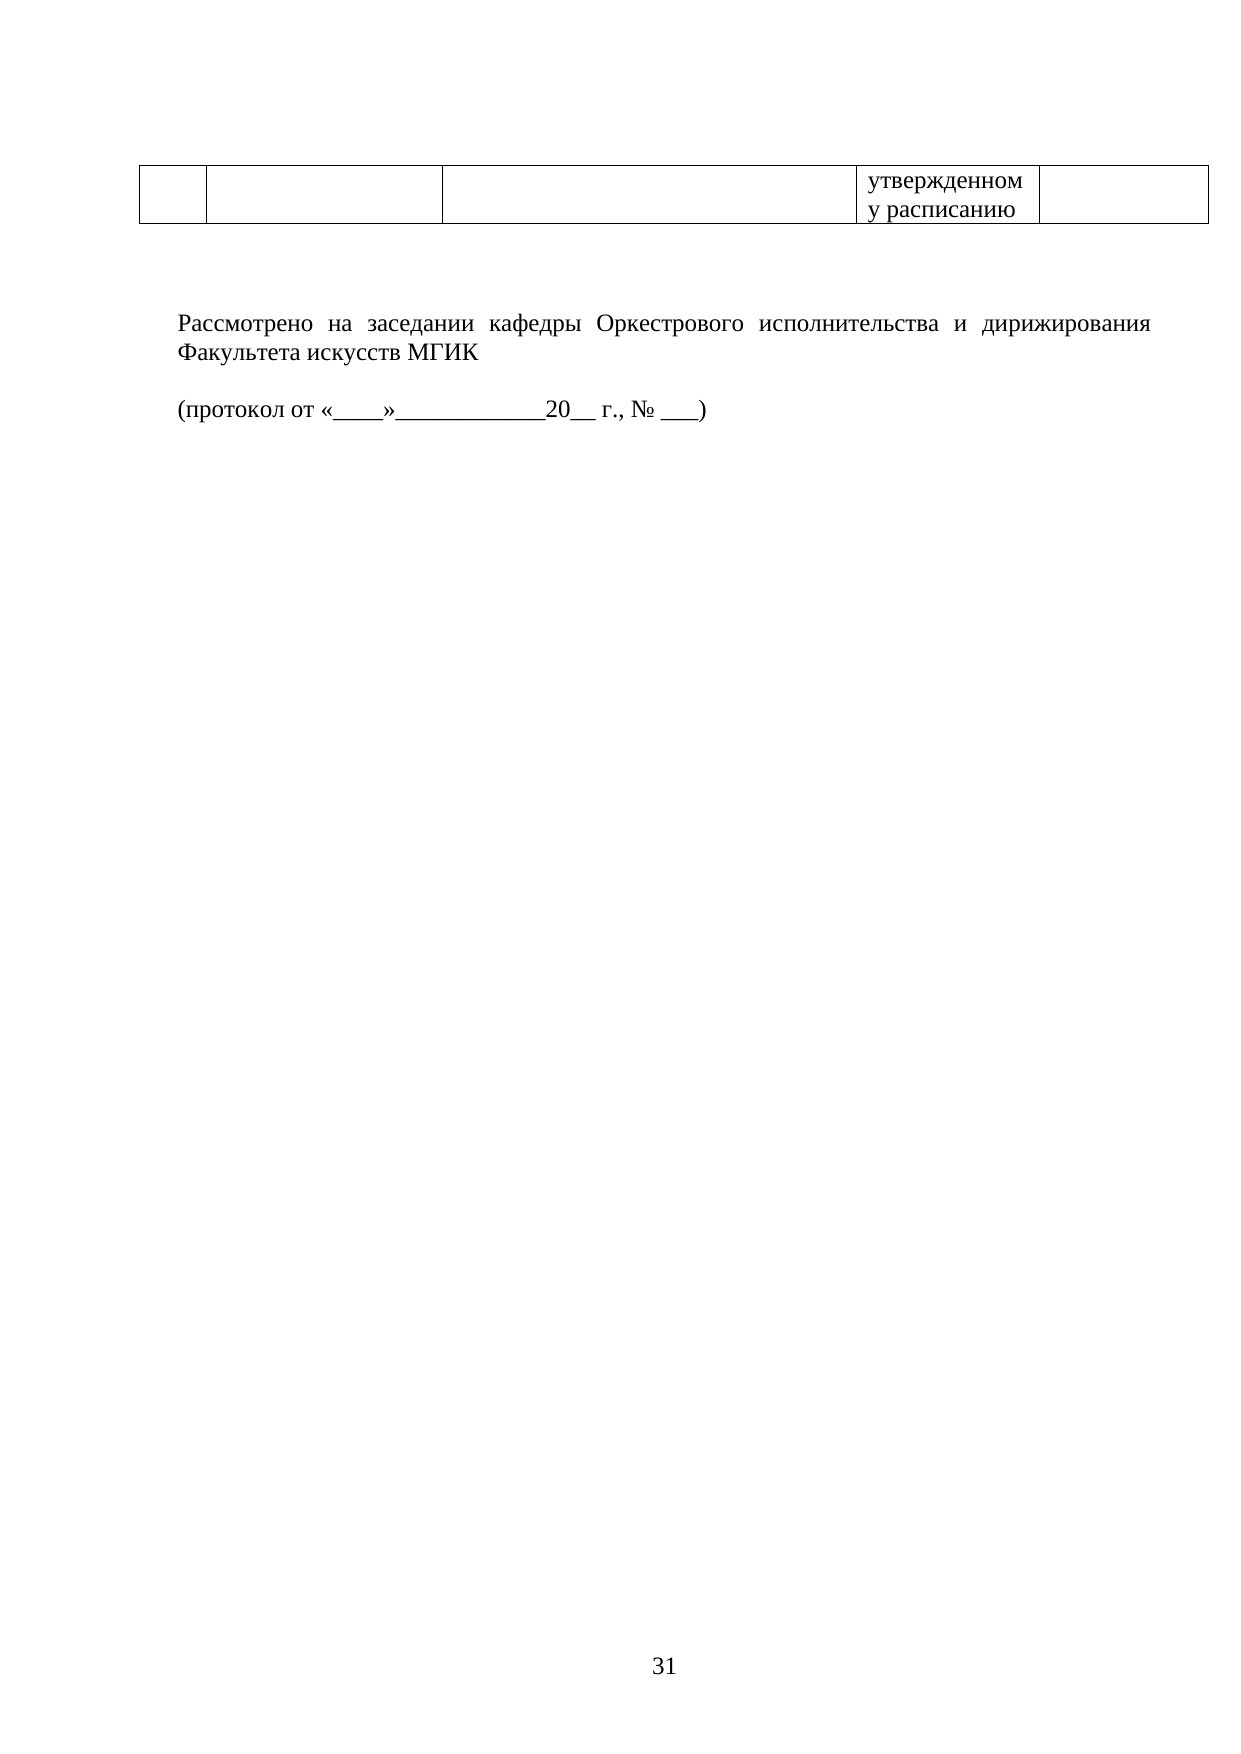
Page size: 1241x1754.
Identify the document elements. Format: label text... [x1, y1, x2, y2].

table_cell [1040, 166, 1208, 223]
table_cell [443, 166, 856, 223]
text (протокол от «____»____________20__ г., № ___) [177, 394, 1152, 423]
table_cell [857, 166, 1039, 223]
text Рассмотрено на заседании кафедры Оркестрового исполнительства и дирижирования Факультета искусств МГИК [177, 308, 1152, 366]
